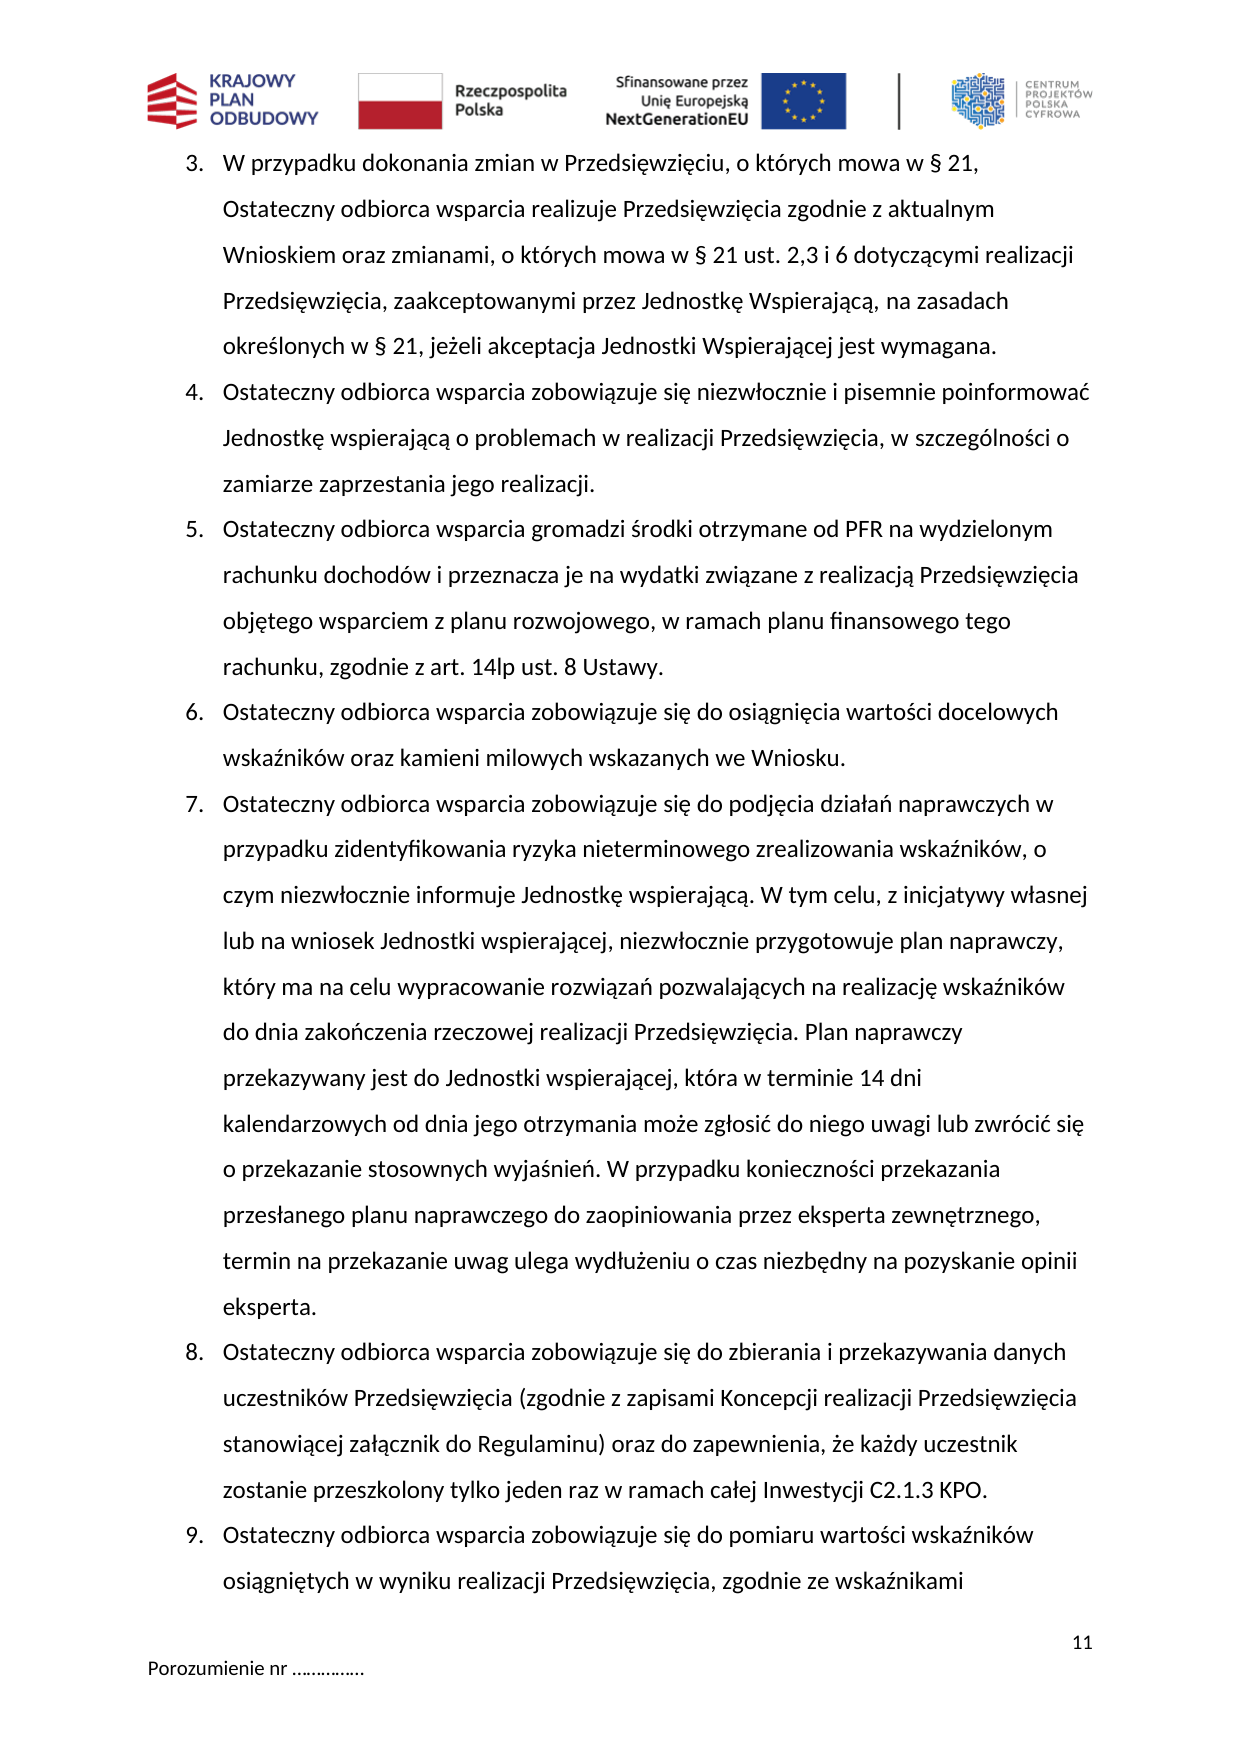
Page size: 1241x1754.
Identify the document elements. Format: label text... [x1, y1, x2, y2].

list Ostateczny odbiorca wsparcia zobowiązuje się do osiągnięcia wartości docelowych wskaźników oraz kamieni milowych wskazanych we Wniosku. [185, 696, 1093, 773]
list Ostateczny odbiorca wsparcia zobowiązuje się do zbierania i przekazywania danych uczestników Przedsięwzięcia (zgodnie z zapisami Koncepcji realizacji Przedsięwzięcia stanowiącej załącznik do Regulaminu) oraz do zapewnienia, że każdy uczestnik zostanie przeszkolony tylko jeden raz w ramach całej Inwestycji C2.1.3 KPO. [185, 1337, 1093, 1504]
list W przypadku dokonania zmian w Przedsięwzięciu, o których mowa w § 21, Ostateczny odbiorca wsparcia realizuje Przedsięwzięcia zgodnie z aktualnym Wnioskiem oraz zmianami, o których mowa w § 21 ust. 2,3 i 6 dotyczącymi realizacji Przedsięwzięcia, zaakceptowanymi przez Jednostkę Wspierającą, na zasadach określonych w § 21, jeżeli akceptacja Jednostki Wspierającej jest wymagana. [185, 148, 1093, 361]
picture [147, 73, 1093, 130]
list Ostateczny odbiorca wsparcia zobowiązuje się do podjęcia działań naprawczych w przypadku zidentyfikowania ryzyka nieterminowego zrealizowania wskaźników, o czym niezwłocznie informuje Jednostkę wspierającą. W tym celu, z inicjatywy własnej lub na wniosek Jednostki wspierającej, niezwłocznie przygotowuje plan naprawczy, który ma na celu wypracowanie rozwiązań pozwalających na realizację wskaźników do dnia zakończenia rzeczowej realizacji Przedsięwzięcia. Plan naprawczy przekazywany jest do Jednostki wspierającej, która w terminie 14 dni kalendarzowych od dnia jego otrzymania może zgłosić do niego uwagi lub zwrócić się o przekazanie stosownych wyjaśnień. W przypadku konieczności przekazania przesłanego planu naprawczego do zaopiniowania przez eksperta zewnętrznego, termin na przekazanie uwag ulega wydłużeniu o czas niezbędny na pozyskanie opinii eksperta. [185, 788, 1093, 1321]
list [185, 1519, 1093, 1596]
list Ostateczny odbiorca wsparcia zobowiązuje się niezwłocznie i pisemnie poinformować Jednostkę wspierającą o problemach w realizacji Przedsięwzięcia, w szczególności o zamiarze zaprzestania jego realizacji. [185, 376, 1093, 498]
list Ostateczny odbiorca wsparcia gromadzi środki otrzymane od PFR na wydzielonym rachunku dochodów i przeznacza je na wydatki związane z realizacją Przedsięwzięcia objętego wsparciem z planu rozwojowego, w ramach planu finansowego tego rachunku, zgodnie z art. 14lp ust. 8 Ustawy. [185, 513, 1093, 681]
